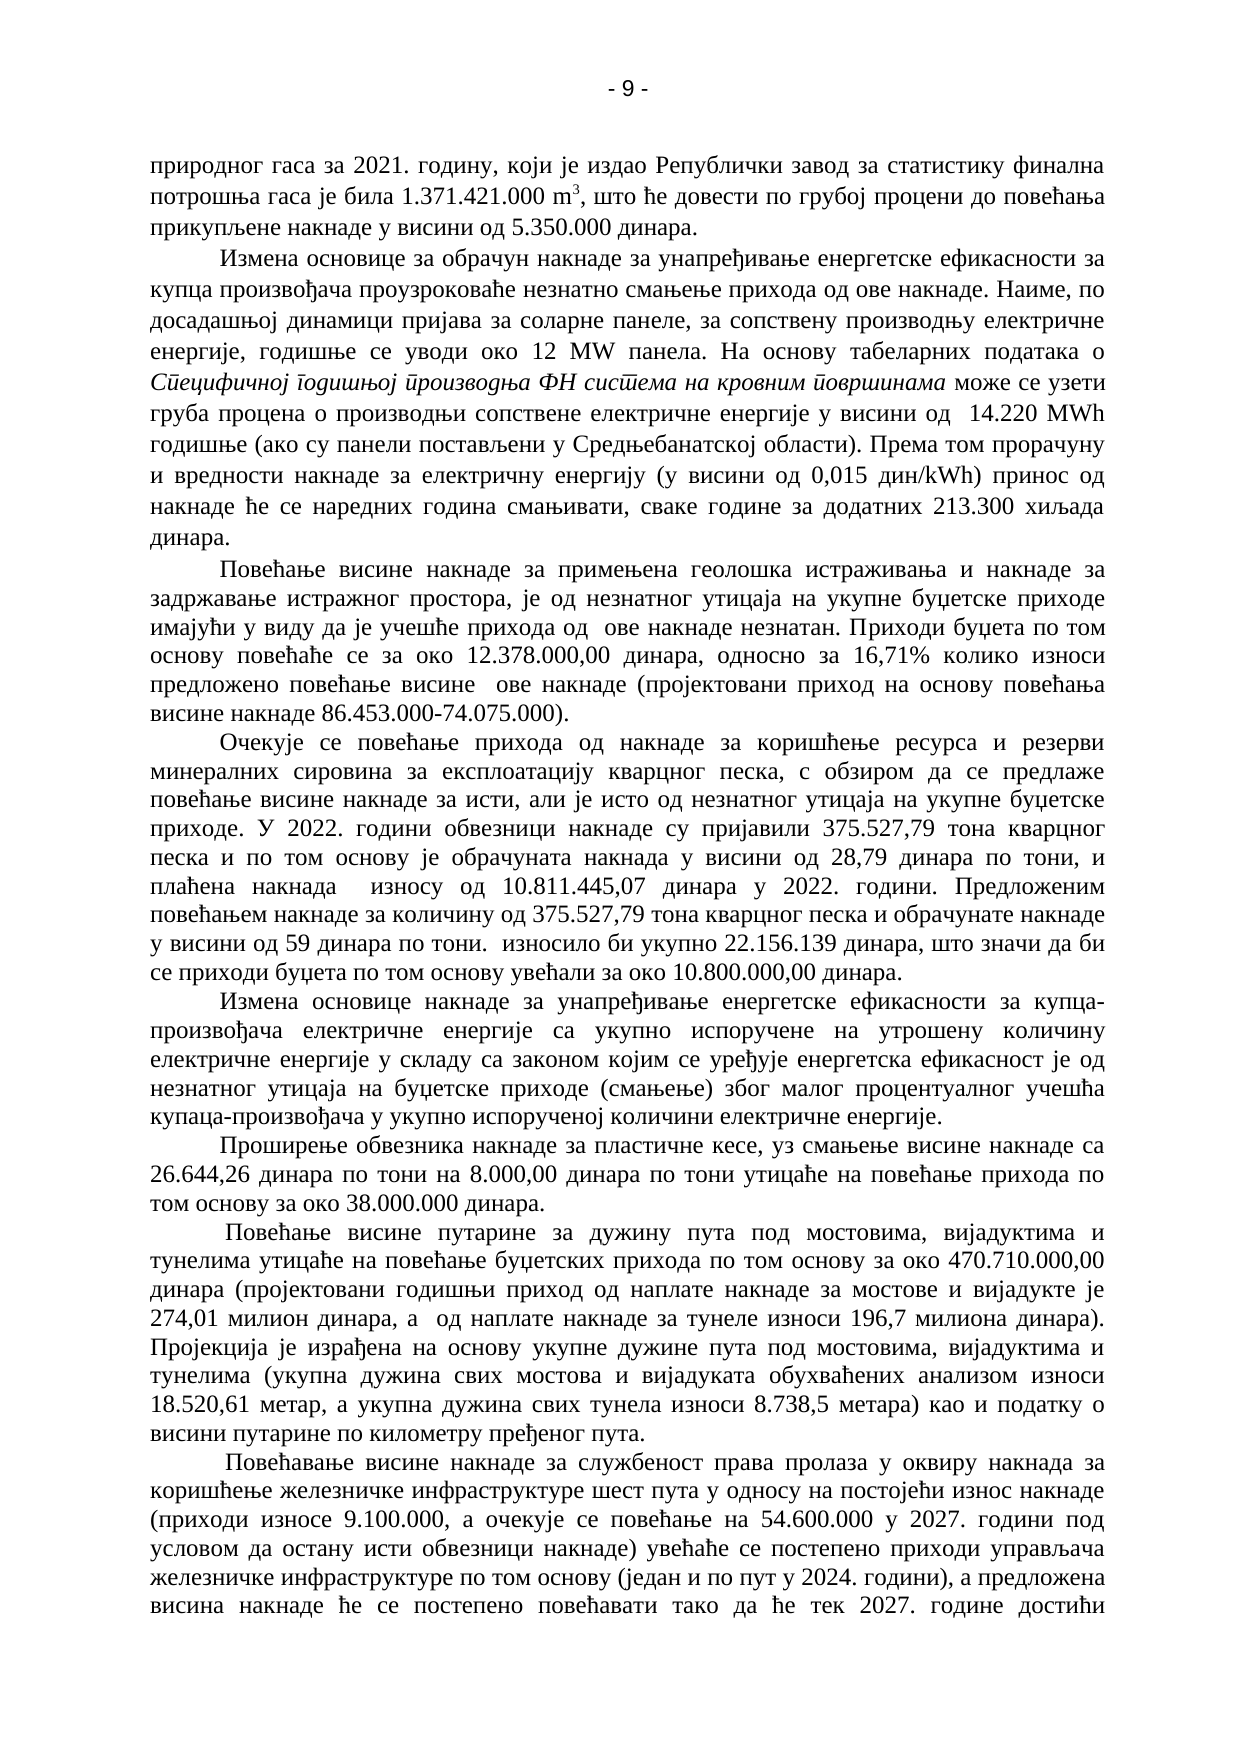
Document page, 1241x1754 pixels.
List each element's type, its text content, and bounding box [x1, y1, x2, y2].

text Измена основице накнаде за унапређивање енергетске ефикасности за купца-произвођача електричне енергије са укупно испоручене на утрошену количину електричне енергије у складу са законом којим се уређује енергетска ефикасност је од незнатног утицаја на буџетске приходе (смањење) због малог процентуалног учешћа купаца-произвођача у укупно испорученој количини електричне енергије. [150, 986, 1106, 1130]
text Повећање висине путарине за дужину пута под мостовима, вијадуктима и тунелима утицаће на повећање буџетских прихода по том основу за око 470.710.000,00 динара (пројектовани годишњи приход од наплате накнаде за мостове и вијадукте је 274,01 милион динара, а од наплате накнаде за тунеле износи 196,7 милиона динара). Пројекција је израђена на основу укупне дужине пута под мостовима, вијадуктима и тунелима (укупна дужина свих мостова и вијадуката обухваћених анализом износи 18.520,61 метар, а укупна дужина свих тунела износи 8.738,5 метара) као и податку о висини путарине по километру пређеног пута. [150, 1217, 1106, 1447]
text Измена основице за обрачун накнаде за унапређивање енергетске ефикасности за купца произвођача проузроковаће незнатно смањење прихода од ове накнаде. Наиме, по досадашњој динамици пријава за соларне панеле, за сопствену производњу електричне енергије, годишње се уводи око 12 MW панела. На основу табеларних података о Специфичној годишњој производња ФН система на кровним површинама може се узети груба процена о производњи сопствене електричне енергије у висини од 14.220 MWh годишње (ако су панели постављени у Средњебанатској области). Према том прорачуну и вредности накнаде за електричну енергију (у висини од 0,015 дин/kWh) принос од накнаде ће се наредних година смањивати, сваке године за додатних 213.300 хиљада динара. [150, 243, 1106, 551]
text Повећање висине накнаде за примењена геолошка истраживања и накнаде за задржавање истражног простора, је од незнатног утицаја на укупне буџетске приходе имајући у виду да је учешће прихода од ове накнаде незнатан. Приходи буџета по том основу повећаће се за око 12.378.000,00 динара, односно за 16,71% колико износи предложено повећање висине ове накнаде (пројектовани приход на основу повећања висине накнаде 86.453.000-74.075.000). [150, 554, 1106, 727]
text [150, 1447, 1106, 1619]
text Очекује се повећање прихода од накнаде за коришћење ресурса и резерви минералних сировина за експлоатацију кварцног песка, с обзиром да се предлаже повећање висине накнаде за исти, али је исто од незнатног утицаја на укупне буџетске приходе. У 2022. години обвезници накнаде су пријавили 375.527,79 тона кварцног песка и по том основу је обрачуната накнада у висини од 28,79 динара по тони, и плаћена накнада износу од 10.811.445,07 динара у 2022. години. Предложеним повећањем накнаде за количину од 375.527,79 тона кварцног песка и обрачунате накнаде у висини од 59 динара по тони. износило би укупно 22.156.139 динара, што значи да би се приходи буџета по том основу увећали за око 10.800.000,00 динара. [150, 727, 1106, 986]
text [150, 150, 1106, 241]
text Проширење обвезника накнаде за пластичне кесе, уз смањење висине накнаде са 26.644,26 динара по тони на 8.000,00 динара по тони утицаће на повећање прихода по том основу за око 38.000.000 динара. [150, 1131, 1106, 1217]
